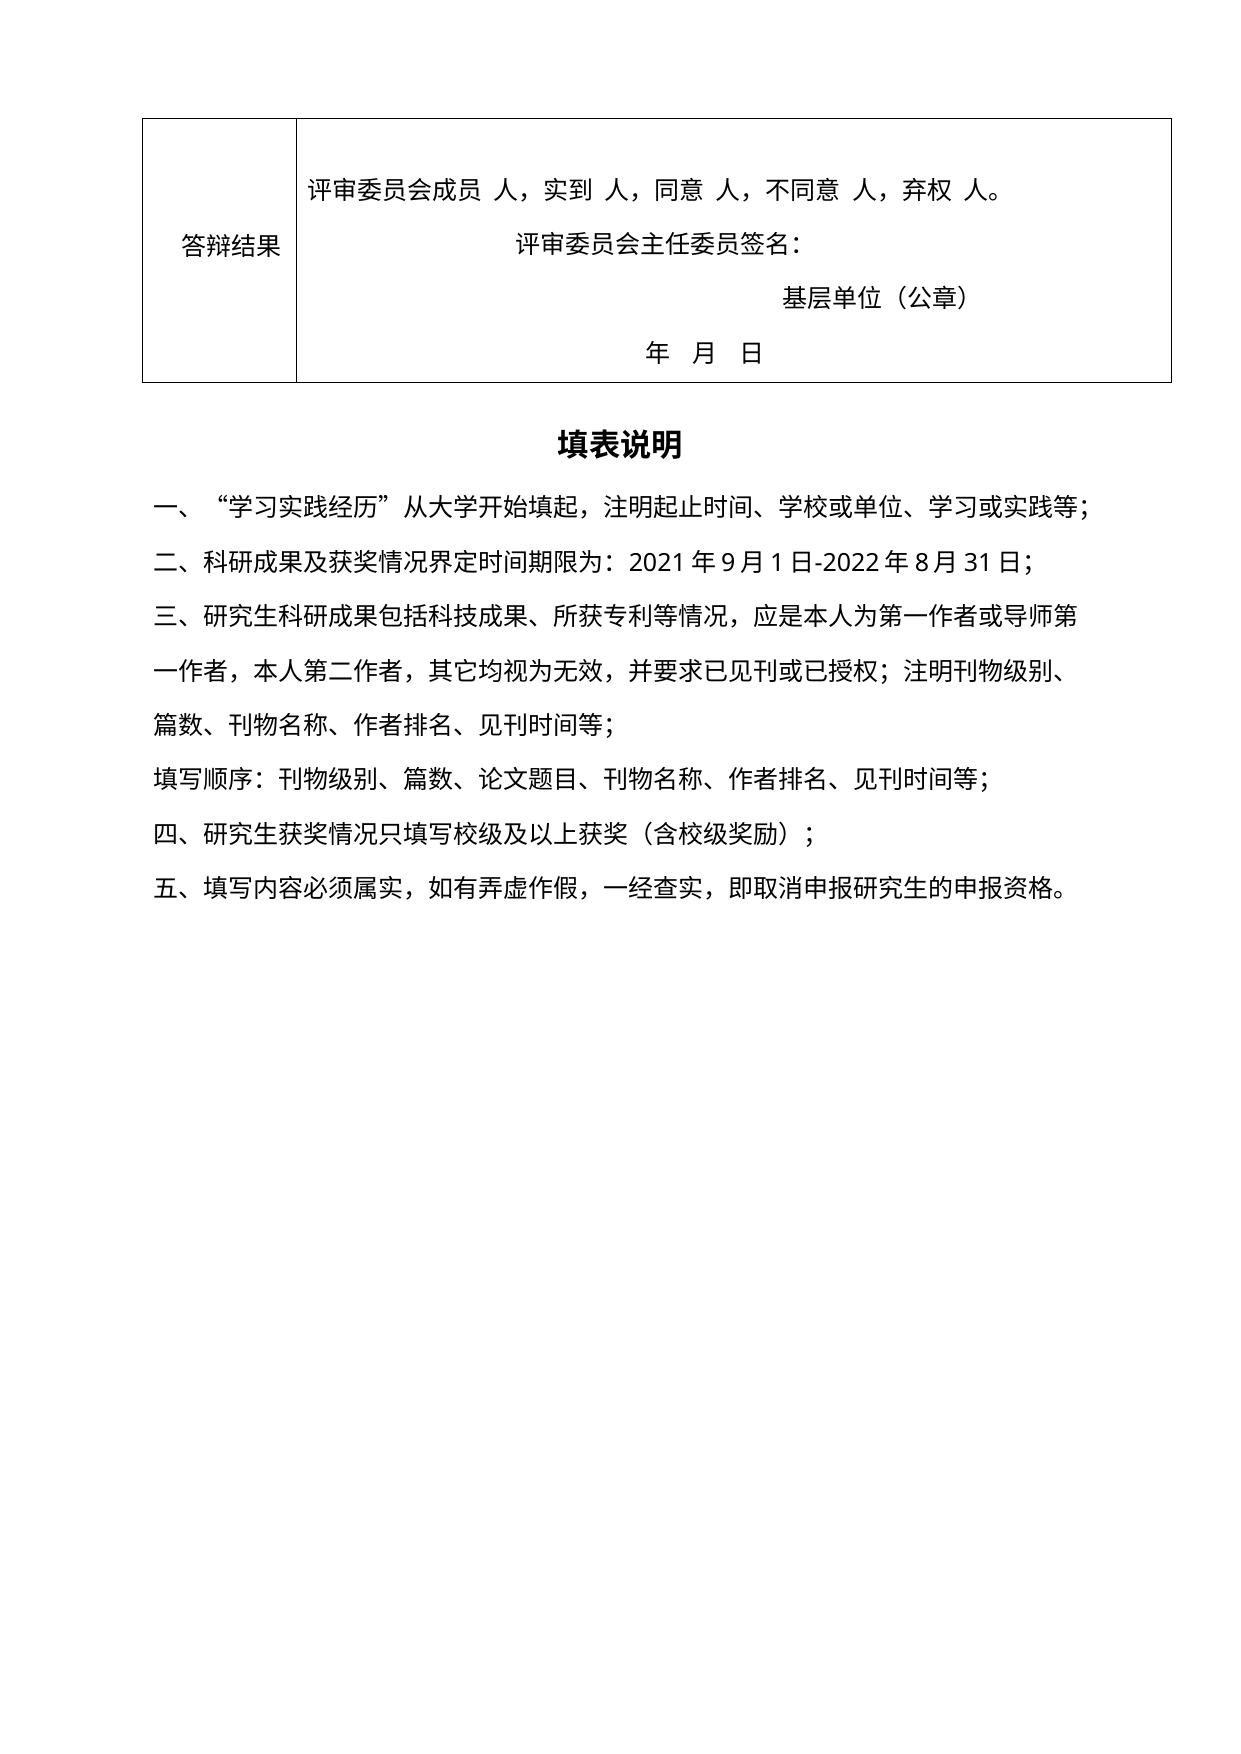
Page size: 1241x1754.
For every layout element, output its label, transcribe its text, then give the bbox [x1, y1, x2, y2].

table_cell 答辩结果 [143, 119, 296, 382]
text 填表说明 [153, 420, 1087, 465]
text 四、研究生获奖情况只填写校级及以上获奖（含校级奖励）； [153, 814, 1087, 850]
text 三、研究生科研成果包括科技成果、所获专利等情况，应是本人为第一作者或导师第一作者，本人第二作者，其它均视为无效，并要求已见刊或已授权；注明刊物级别、篇数、刊物名称、作者排名、见刊时间等； [153, 597, 1087, 742]
text 填写顺序：刊物级别、篇数、论文题目、刊物名称、作者排名、见刊时间等； [153, 760, 1087, 796]
text 二、科研成果及获奖情况界定时间期限为：2021年9月1日-2022年8月31日； [153, 542, 1087, 578]
text 一、“学习实践经历”从大学开始填起，注明起止时间、学校或单位、学习或实践等； [153, 488, 1087, 524]
text 五、填写内容必须属实，如有弄虚作假，一经查实，即取消申报研究生的申报资格。 [153, 868, 1087, 905]
table_cell 评审委员会成员 人，实到 人，同意 人，不同意 人，弃权 人。 评审委员会主任委员签名： 基层单位（公章） 年 月 日 [297, 119, 1171, 382]
